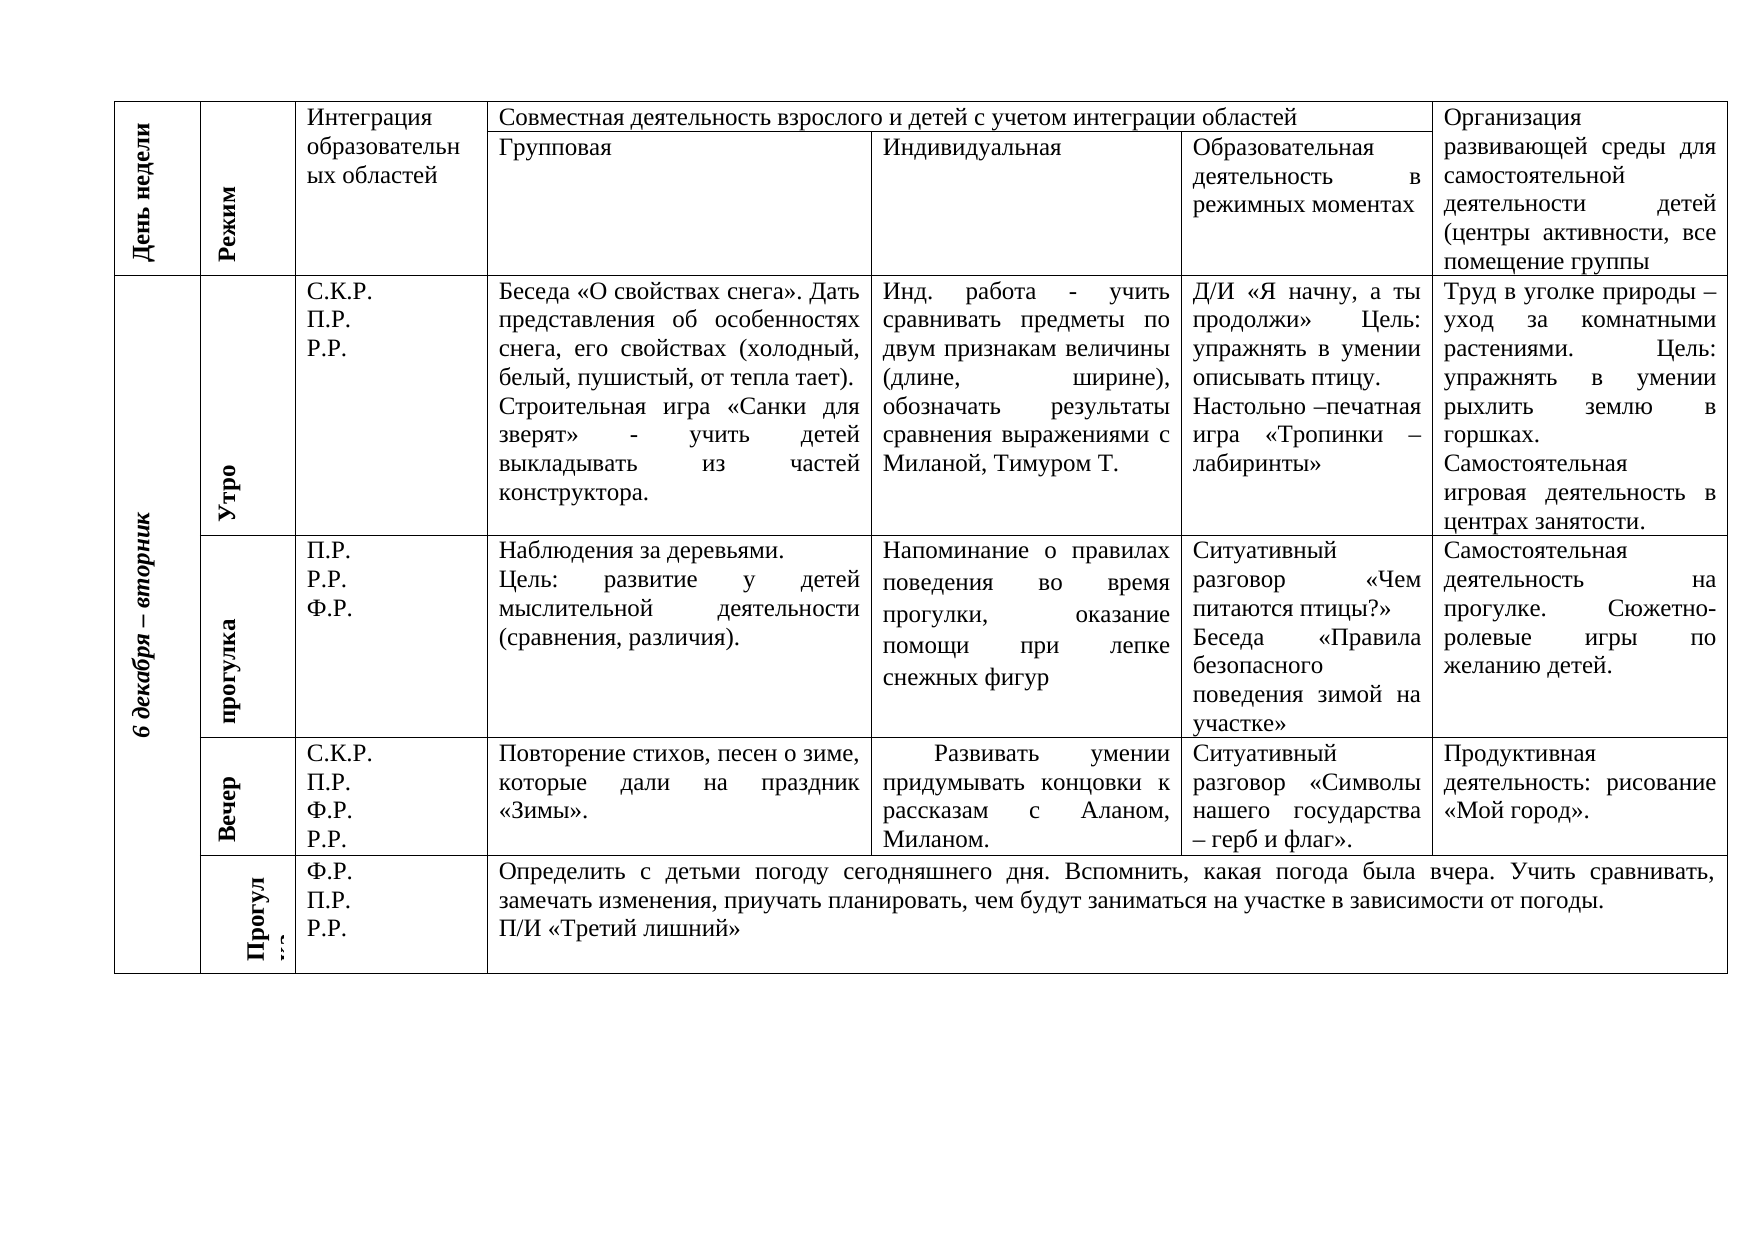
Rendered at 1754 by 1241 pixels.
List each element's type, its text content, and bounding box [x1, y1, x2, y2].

table_cell Прогулка [201, 856, 295, 973]
table_cell С.К.Р. П.Р. Ф.Р. Р.Р. [296, 738, 487, 855]
table_header Организация развивающей среды для самостоятельной деятельности детей (центры активности, все помещение группы [1433, 102, 1727, 275]
table_header Совместная деятельность взрослого и детей с учетом интеграции областей [488, 102, 1432, 131]
table_cell Индивидуальная [872, 132, 1181, 275]
table_header Режим [201, 102, 295, 275]
table_cell Инд. работа - учить сравнивать предметы по двум признакам величины (длине, ширине), обозначать результаты сравнения выражениями с Миланой, Тимуром Т. [872, 276, 1181, 534]
table_cell Продуктивная деятельность: рисование «Мой город». [1433, 738, 1727, 855]
table_cell Образовательная деятельность в режимных моментах [1182, 132, 1432, 275]
table_cell Труд в уголке природы –уход за комнатными растениями. Цель: упражнять в умении рыхлить землю в горшках. Самостоятельная игровая деятельность в центрах занятости. [1433, 276, 1727, 534]
table_cell Повторение стихов, песен о зиме, которые дали на праздник «Зимы». [488, 738, 871, 855]
table_cell Самостоятельная деятельность на прогулке. Сюжетно-ролевые игры по желанию детей. [1433, 536, 1727, 737]
table_cell Наблюдения за деревьями. Цель: развитие у детей мыслительной деятельности (сравнения, различия). [488, 536, 871, 737]
table_cell Определить с детьми погоду сегодняшнего дня. Вспомнить, какая погода была вчера. Учить сравнивать, замечать изменения, приучать планировать, чем будут заниматься на участке в зависимости от погоды. П/И «Третий лишний» [488, 856, 1727, 973]
table_header Интеграция образовательных областей [296, 102, 487, 275]
table_cell С.К.Р. П.Р. Р.Р. [296, 276, 487, 534]
table_header День недели [115, 102, 200, 275]
table_cell Вечер [201, 738, 295, 855]
table_cell Ф.Р. П.Р. Р.Р. [296, 856, 487, 973]
table_cell 6 декабря – вторник [115, 276, 200, 973]
table_cell П.Р. Р.Р. Ф.Р. [296, 536, 487, 737]
table_cell Беседа «О свойствах снега». Дать представления об особенностях снега, его свойствах (холодный, белый, пушистый, от тепла тает). Строительная игра «Санки для зверят» - учить детей выкладывать из частей конструктора. [488, 276, 871, 534]
table_cell Ситуативный разговор «Чем питаются птицы?» Беседа «Правила безопасного поведения зимой на участке» [1182, 536, 1432, 737]
table_cell Групповая [488, 132, 871, 275]
table_cell Ситуативный разговор «Символы нашего государства – герб и флаг». [1182, 738, 1432, 855]
table_cell Напоминание о правилах поведения во время прогулки, оказание помощи при лепке снежных фигур [872, 536, 1181, 737]
table_cell прогулка [201, 536, 295, 737]
table_cell Развивать умении придумывать концовки к рассказам с Аланом, Миланом. [872, 738, 1181, 855]
table_cell Д/И «Я начну, а ты продолжи» Цель: упражнять в умении описывать птицу. Настольно –печатная игра «Тропинки –лабиринты» [1182, 276, 1432, 534]
table_cell Утро [201, 276, 295, 534]
